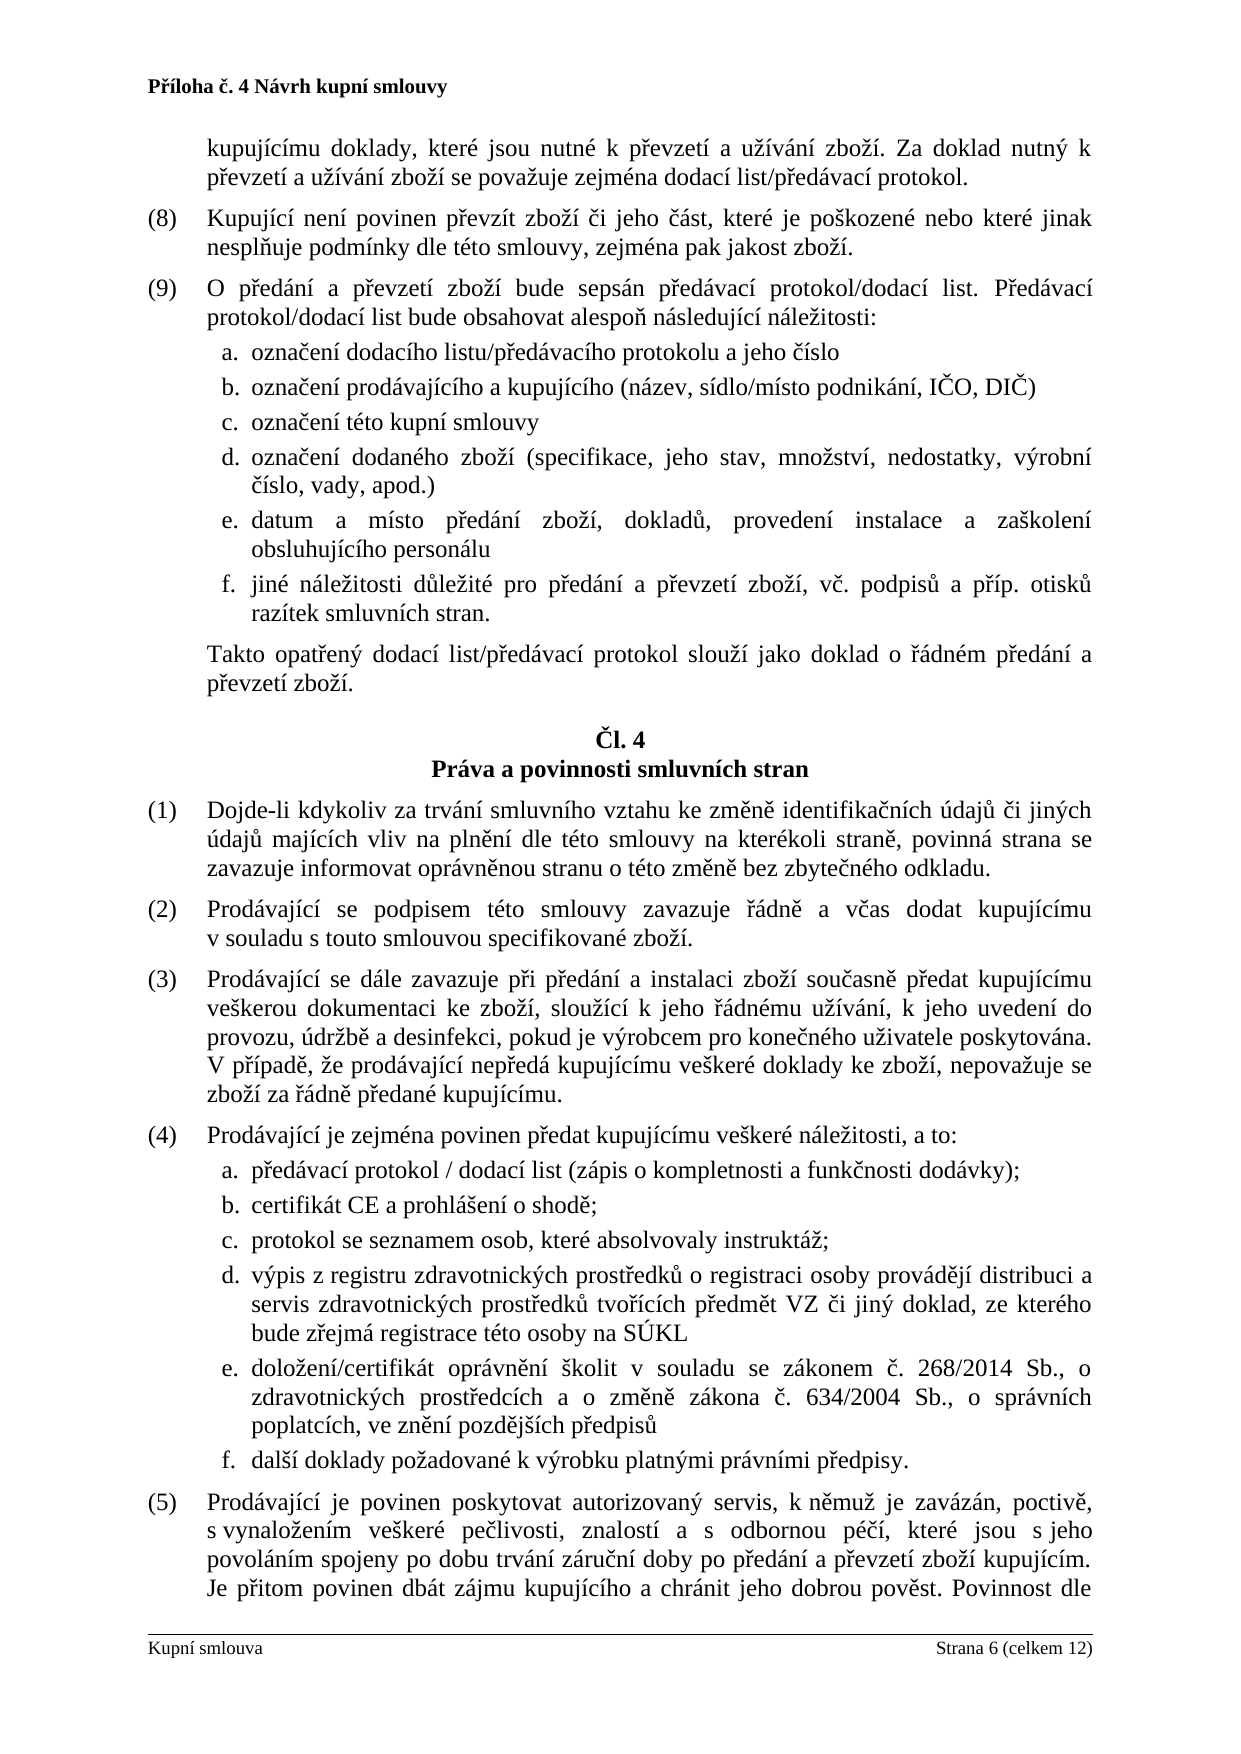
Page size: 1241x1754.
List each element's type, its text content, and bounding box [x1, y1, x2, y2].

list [148, 133, 1093, 190]
list označení dodacího listu/předávacího protokolu a jeho číslo [221, 337, 1093, 365]
list označení této kupní smlouvy [221, 407, 1093, 435]
list označení prodávajícího a kupujícího (název, sídlo/místo podnikání, IČO, DIČ) [221, 372, 1093, 400]
subtitle Dojde-li kdykoliv za trvání smluvního vztahu ke změně identifikačních údajů či jiných údajů majících vliv na plnění dle této smlouvy na kterékoli straně, povinná strana se zavazuje informovat oprávněnou stranu o této změně bez zbytečného odkladu. [148, 795, 1093, 882]
list certifikát CE a prohlášení o shodě; [221, 1190, 1093, 1219]
subtitle Čl. 4 [148, 725, 1093, 754]
list O předání a převzetí zboží bude sepsán předávací protokol/dodací list. Předávací protokol/dodací list bude obsahovat alespoň následující náležitosti: [148, 273, 1093, 330]
list protokol se seznamem osob, které absolvovaly instruktáž; [221, 1225, 1093, 1254]
subtitle předávací protokol / dodací list (zápis o kompletnosti a funkčnosti dodávky); [221, 1155, 1093, 1184]
subtitle Prodávající se dále zavazuje při předání a instalaci zboží současně předat kupujícímu veškerou dokumentaci ke zboží, sloužící k jeho řádnému užívání, k jeho uvedení do provozu, údržbě a desinfekci, pokud je výrobcem pro konečného uživatele poskytována. V případě, že prodávající nepředá kupujícímu veškeré doklady ke zboží, nepovažuje se zboží za řádně předané kupujícímu. [148, 964, 1093, 1108]
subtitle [148, 1487, 1093, 1602]
list doložení/certifikát oprávnění školit v souladu se zákonem č. 268/2014 Sb., o zdravotnických prostředcích a o změně zákona č. 634/2004 Sb., o správních poplatcích, ve znění pozdějších předpisů [221, 1353, 1093, 1439]
subtitle Prodávající se podpisem této smlouvy zavazuje řádně a včas dodat kupujícímu v souladu s touto smlouvou specifikované zboží. [148, 894, 1093, 952]
subtitle Práva a povinnosti smluvních stran [148, 754, 1093, 783]
text Takto opatřený dodací list/předávací protokol slouží jako doklad o řádném předání a převzetí zboží. [207, 639, 1093, 697]
subtitle Prodávající je zejména povinen předat kupujícímu veškeré náležitosti, a to: [148, 1120, 1093, 1149]
list výpis z registru zdravotnických prostředků o registraci osoby provádějí distribuci a servis zdravotnických prostředků tvořících předmět VZ či jiný doklad, ze kterého bude zřejmá registrace této osoby na SÚKL [221, 1260, 1093, 1347]
list označení dodaného zboží (specifikace, jeho stav, množství, nedostatky, výrobní číslo, vady, apod.) [221, 442, 1093, 499]
list datum a místo předání zboží, dokladů, provedení instalace a zaškolení obsluhujícího personálu [221, 505, 1093, 563]
list jiné náležitosti důležité pro předání a převzetí zboží, vč. podpisů a příp. otisků razítek smluvních stran. [221, 569, 1093, 627]
list další doklady požadované k výrobku platnými právními předpisy. [221, 1445, 1093, 1474]
list Kupující není povinen převzít zboží či jeho část, které je poškozené nebo které jinak nesplňuje podmínky dle této smlouvy, zejména pak jakost zboží. [148, 203, 1093, 260]
